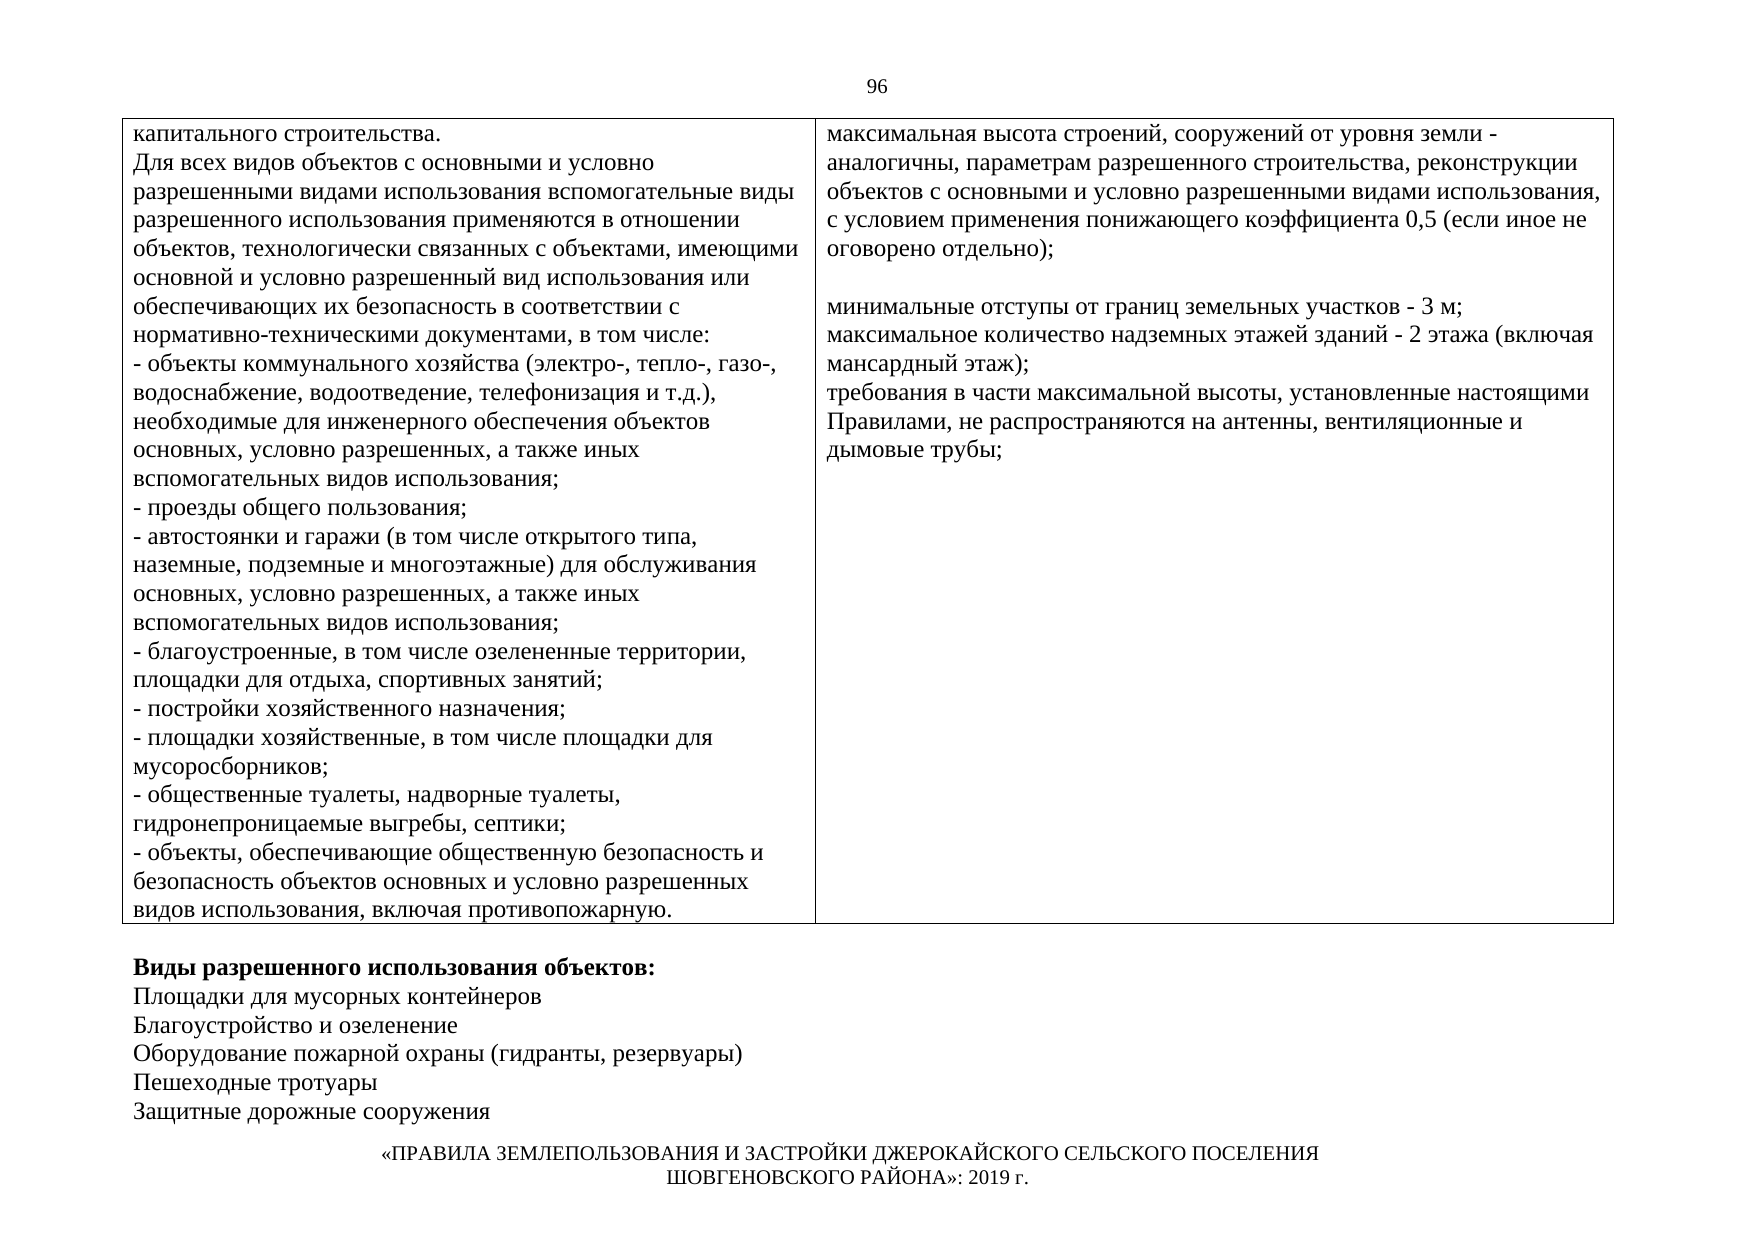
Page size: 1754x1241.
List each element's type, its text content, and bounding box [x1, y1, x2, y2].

text Площадки для мусорных контейнеров [59, 981, 1695, 1010]
text Защитные дорожные сооружения [59, 1096, 1695, 1125]
text Пешеходные тротуары [59, 1067, 1695, 1096]
text Оборудование пожарной охраны (гидранты, резервуары) [59, 1038, 1695, 1067]
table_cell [816, 119, 1613, 923]
text Благоустройство и озеленение [59, 1010, 1695, 1038]
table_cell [123, 119, 815, 923]
text Виды разрешенного использования объектов: [59, 952, 1695, 981]
